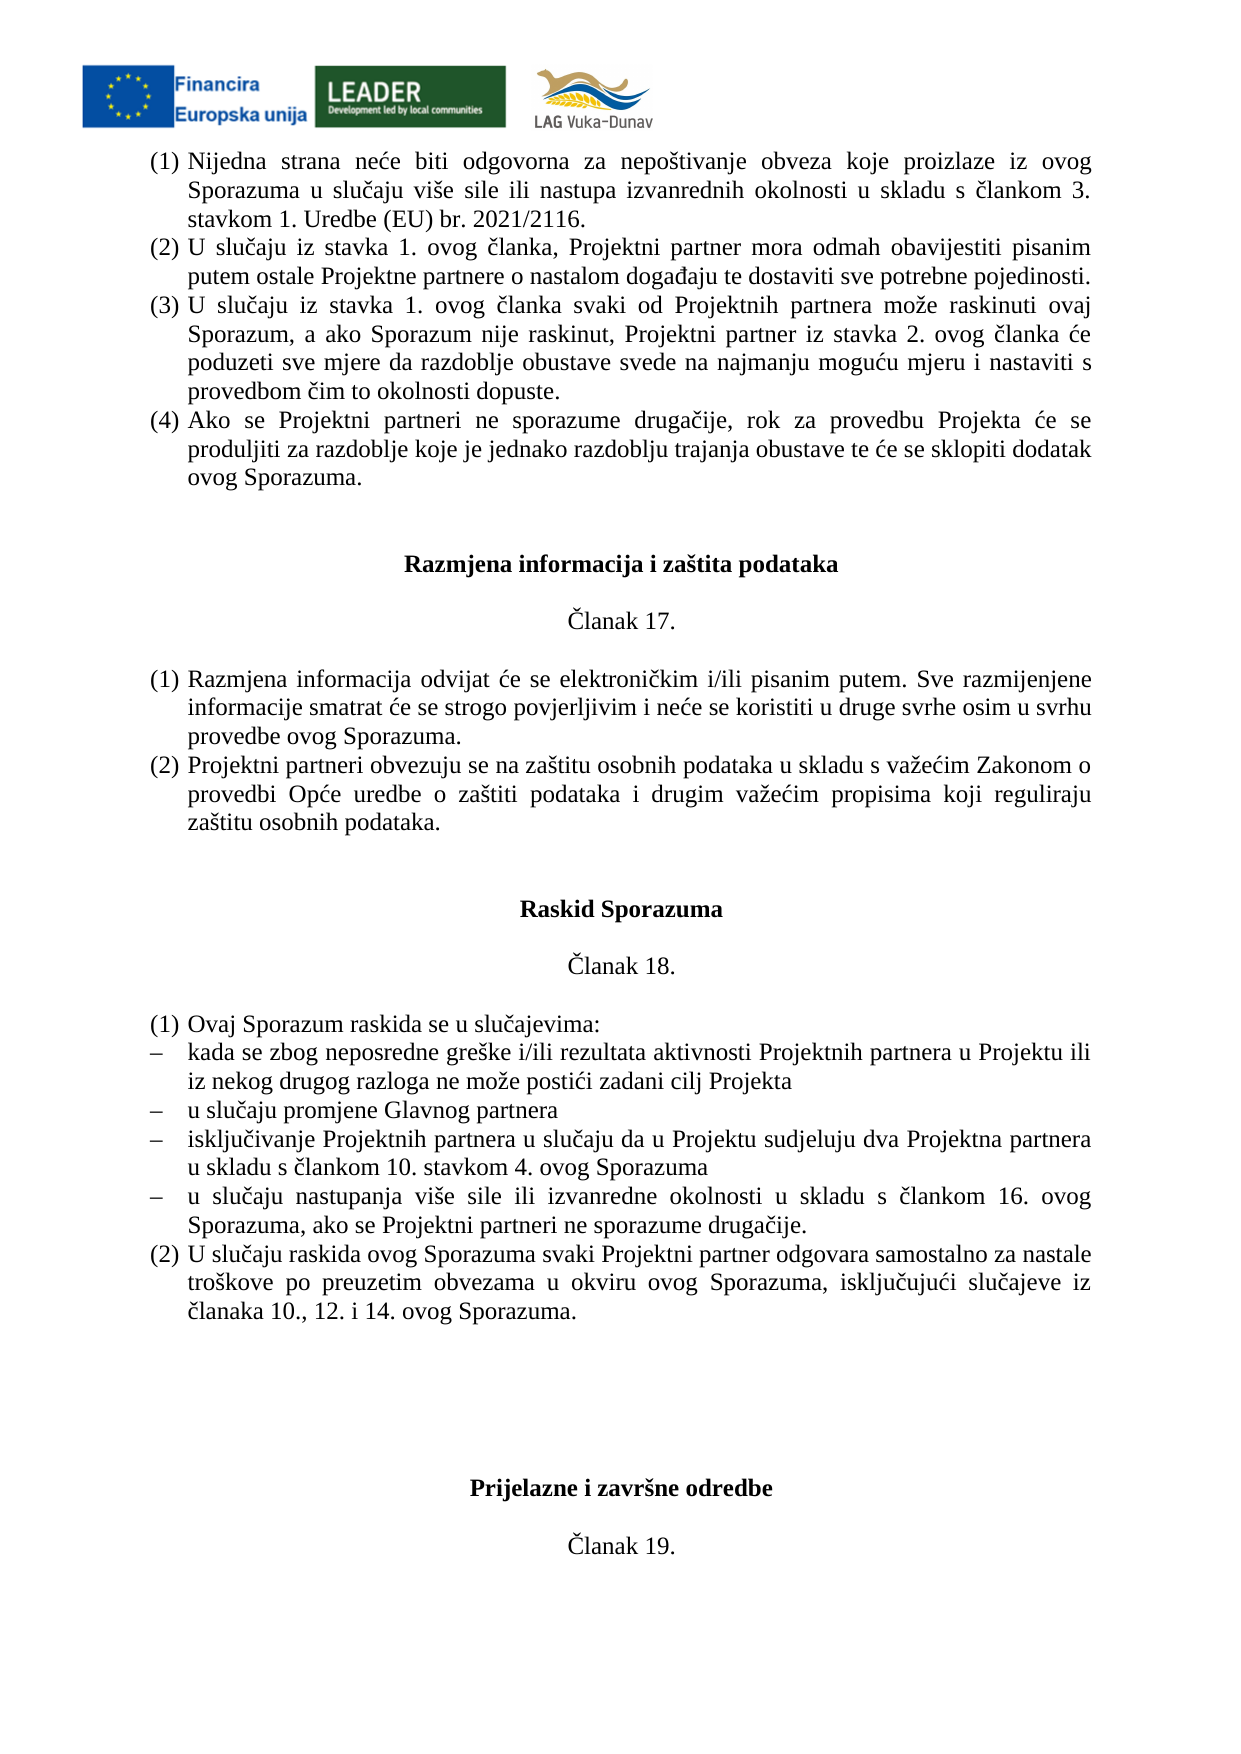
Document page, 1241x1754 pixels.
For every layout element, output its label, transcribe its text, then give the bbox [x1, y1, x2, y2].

list Nijedna strana neće biti odgovorna za nepoštivanje obveza koje proizlaze iz ovog Sporazuma u slučaju više sile ili nastupa izvanrednih okolnosti u skladu s člankom 3. stavkom 1. Uredbe (EU) br. 2021/2116. [150, 146, 1093, 232]
list U slučaju iz stavka 1. ovog članka, Projektni partner mora odmah obavijestiti pisanim putem ostale Projektne partnere o nastalom događaju te dostaviti sve potrebne pojedinosti. [150, 232, 1093, 290]
text Raskid Sporazuma [150, 894, 1093, 922]
list Razmjena informacija odvijat će se elektroničkim i/ili pisanim putem. Sve razmijenjene informacije smatrat će se strogo povjerljivim i neće se koristiti u druge svrhe osim u svrhu provedbe ovog Sporazuma. [150, 664, 1093, 750]
picture [73, 61, 508, 129]
list isključivanje Projektnih partnera u slučaju da u Projektu sudjeluju dva Projektna partnera u skladu s člankom 10. stavkom 4. ovog Sporazuma [150, 1124, 1093, 1181]
picture [531, 64, 654, 130]
list Projektni partneri obvezuju se na zaštitu osobnih podataka u skladu s važećim Zakonom o provedbi Opće uredbe o zaštiti podataka i drugim važećim propisima koji reguliraju zaštitu osobnih podataka. [150, 750, 1093, 836]
list U slučaju raskida ovog Sporazuma svaki Projektni partner odgovara samostalno za nastale troškove po preuzetim obvezama u okviru ovog Sporazuma, isključujući slučajeve iz članaka 10., 12. i 14. ovog Sporazuma. [150, 1239, 1093, 1325]
text Članak 19. [150, 1531, 1093, 1560]
list Ako se Projektni partneri ne sporazume drugačije, rok za provedbu Projekta će se produljiti za razdoblje koje je jednako razdoblju trajanja obustave te će se sklopiti dodatak ovog Sporazuma. [150, 405, 1093, 491]
text Članak 17. [150, 606, 1093, 635]
list u slučaju nastupanja više sile ili izvanredne okolnosti u skladu s člankom 16. ovog Sporazuma, ako se Projektni partneri ne sporazume drugačije. [150, 1181, 1093, 1239]
list kada se zbog neposredne greške i/ili rezultata aktivnosti Projektnih partnera u Projektu ili iz nekog drugog razloga ne može postići zadani cilj Projekta [150, 1037, 1093, 1095]
list u slučaju promjene Glavnog partnera [150, 1095, 1093, 1124]
text Razmjena informacija i zaštita podataka [150, 549, 1093, 577]
list Ovaj Sporazum raskida se u slučajevima: [150, 1009, 1093, 1037]
list U slučaju iz stavka 1. ovog članka svaki od Projektnih partnera može raskinuti ovaj Sporazum, a ako Sporazum nije raskinut, Projektni partner iz stavka 2. ovog članka će poduzeti sve mjere da razdoblje obustave svede na najmanju moguću mjeru i nastaviti s provedbom čim to okolnosti dopuste. [150, 290, 1093, 405]
text Članak 18. [150, 951, 1093, 980]
text Prijelazne i završne odredbe [150, 1473, 1093, 1502]
